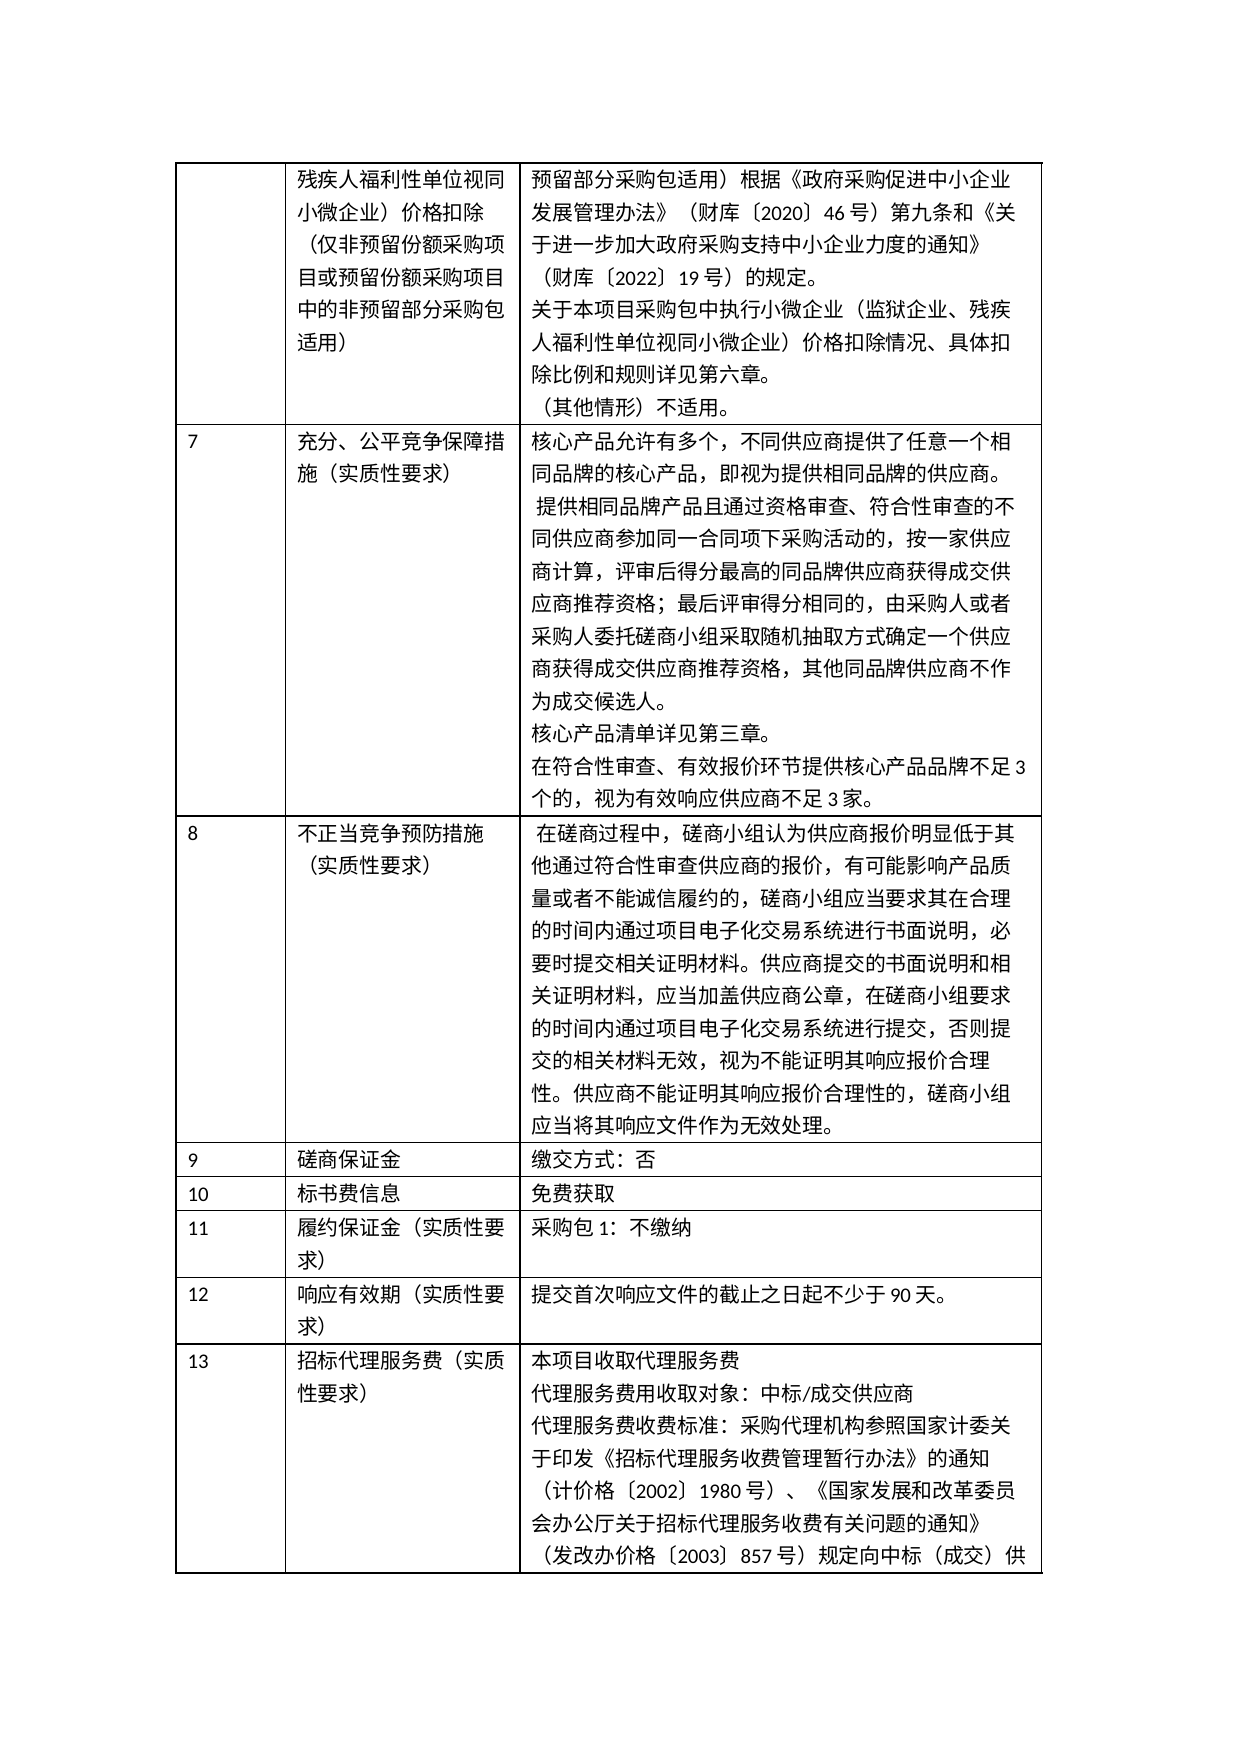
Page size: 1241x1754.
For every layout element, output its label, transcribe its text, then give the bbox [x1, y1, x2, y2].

table_cell 13 [177, 1345, 285, 1572]
table_cell 在磋商过程中，磋商小组认为供应商报价明显低于其他通过符合性审查供应商的报价，有可能影响产品质量或者不能诚信履约的，磋商小组应当要求其在合理的时间内通过项目电子化交易系统进行书面说明，必要时提交相关证明材料。供应商提交的书面说明和相关证明材料，应当加盖供应商公章，在磋商小组要求的时间内通过项目电子化交易系统进行提交，否则提交的相关材料无效，视为不能证明其响应报价合理性。供应商不能证明其响应报价合理性的，磋商小组应当将其响应文件作为无效处理。 [521, 817, 1041, 1142]
table_cell 6 [177, 164, 285, 423]
table_cell 履约保证金（实质性要求） [286, 1211, 519, 1276]
table_cell 10 [177, 1177, 285, 1210]
table_cell 响应有效期（实质性要求） [286, 1278, 519, 1343]
table_cell 不正当竞争预防措施（实质性要求） [286, 817, 519, 1142]
table_cell 核心产品允许有多个，不同供应商提供了任意一个相同品牌的核心产品，即视为提供相同品牌的供应商。 提供相同品牌产品且通过资格审查、符合性审查的不同供应商参加同一合同项下采购活动的，按一家供应商计算，评审后得分最高的同品牌供应商获得成交供应商推荐资格；最后评审得分相同的，由采购人或者采购人委托磋商小组采取随机抽取方式确定一个供应商获得成交供应商推荐资格，其他同品牌供应商不作为成交候选人。 核心产品清单详见第三章。 在符合性审查、有效报价环节提供核心产品品牌不足3个的，视为有效响应供应商不足3家。 [521, 425, 1041, 815]
table_cell 招标代理服务费（实质性要求） [286, 1345, 519, 1572]
table_cell 采购包1：不缴纳 [521, 1211, 1041, 1276]
table_cell 标书费信息 [286, 1177, 519, 1210]
table_cell 9 [177, 1143, 285, 1176]
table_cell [286, 164, 519, 423]
table_cell 磋商保证金 [286, 1143, 519, 1176]
table_cell 免费获取 [521, 1177, 1041, 1210]
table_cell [521, 1345, 1041, 1572]
table_cell 充分、公平竞争保障措施（实质性要求） [286, 425, 519, 815]
table_cell 缴交方式：否 [521, 1143, 1041, 1176]
table_cell 11 [177, 1211, 285, 1276]
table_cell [521, 164, 1041, 423]
table_cell 提交首次响应文件的截止之日起不少于90天。 [521, 1278, 1041, 1343]
table_cell 8 [177, 817, 285, 1142]
table_cell 12 [177, 1278, 285, 1343]
table_cell 7 [177, 425, 285, 815]
